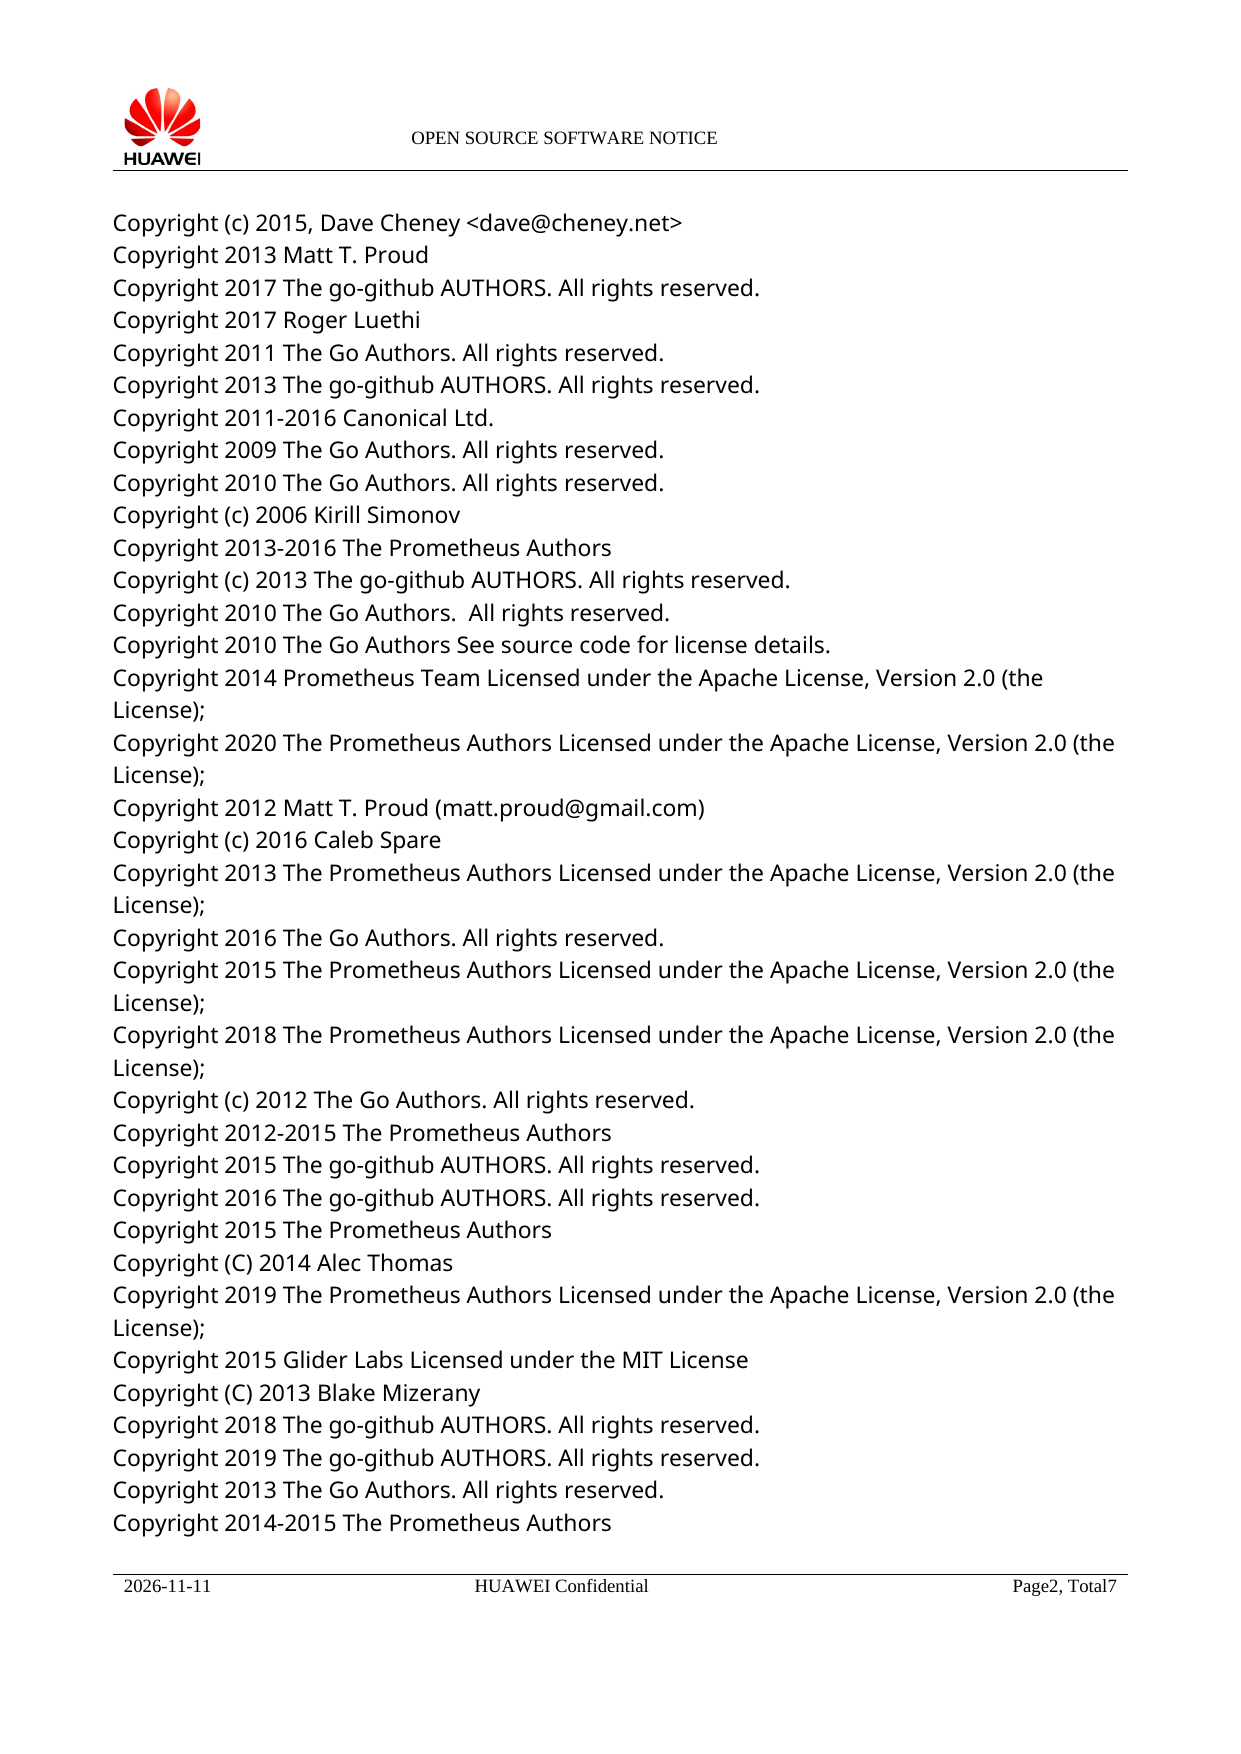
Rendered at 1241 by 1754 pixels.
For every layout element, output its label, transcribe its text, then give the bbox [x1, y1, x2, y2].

picture [124, 88, 201, 165]
